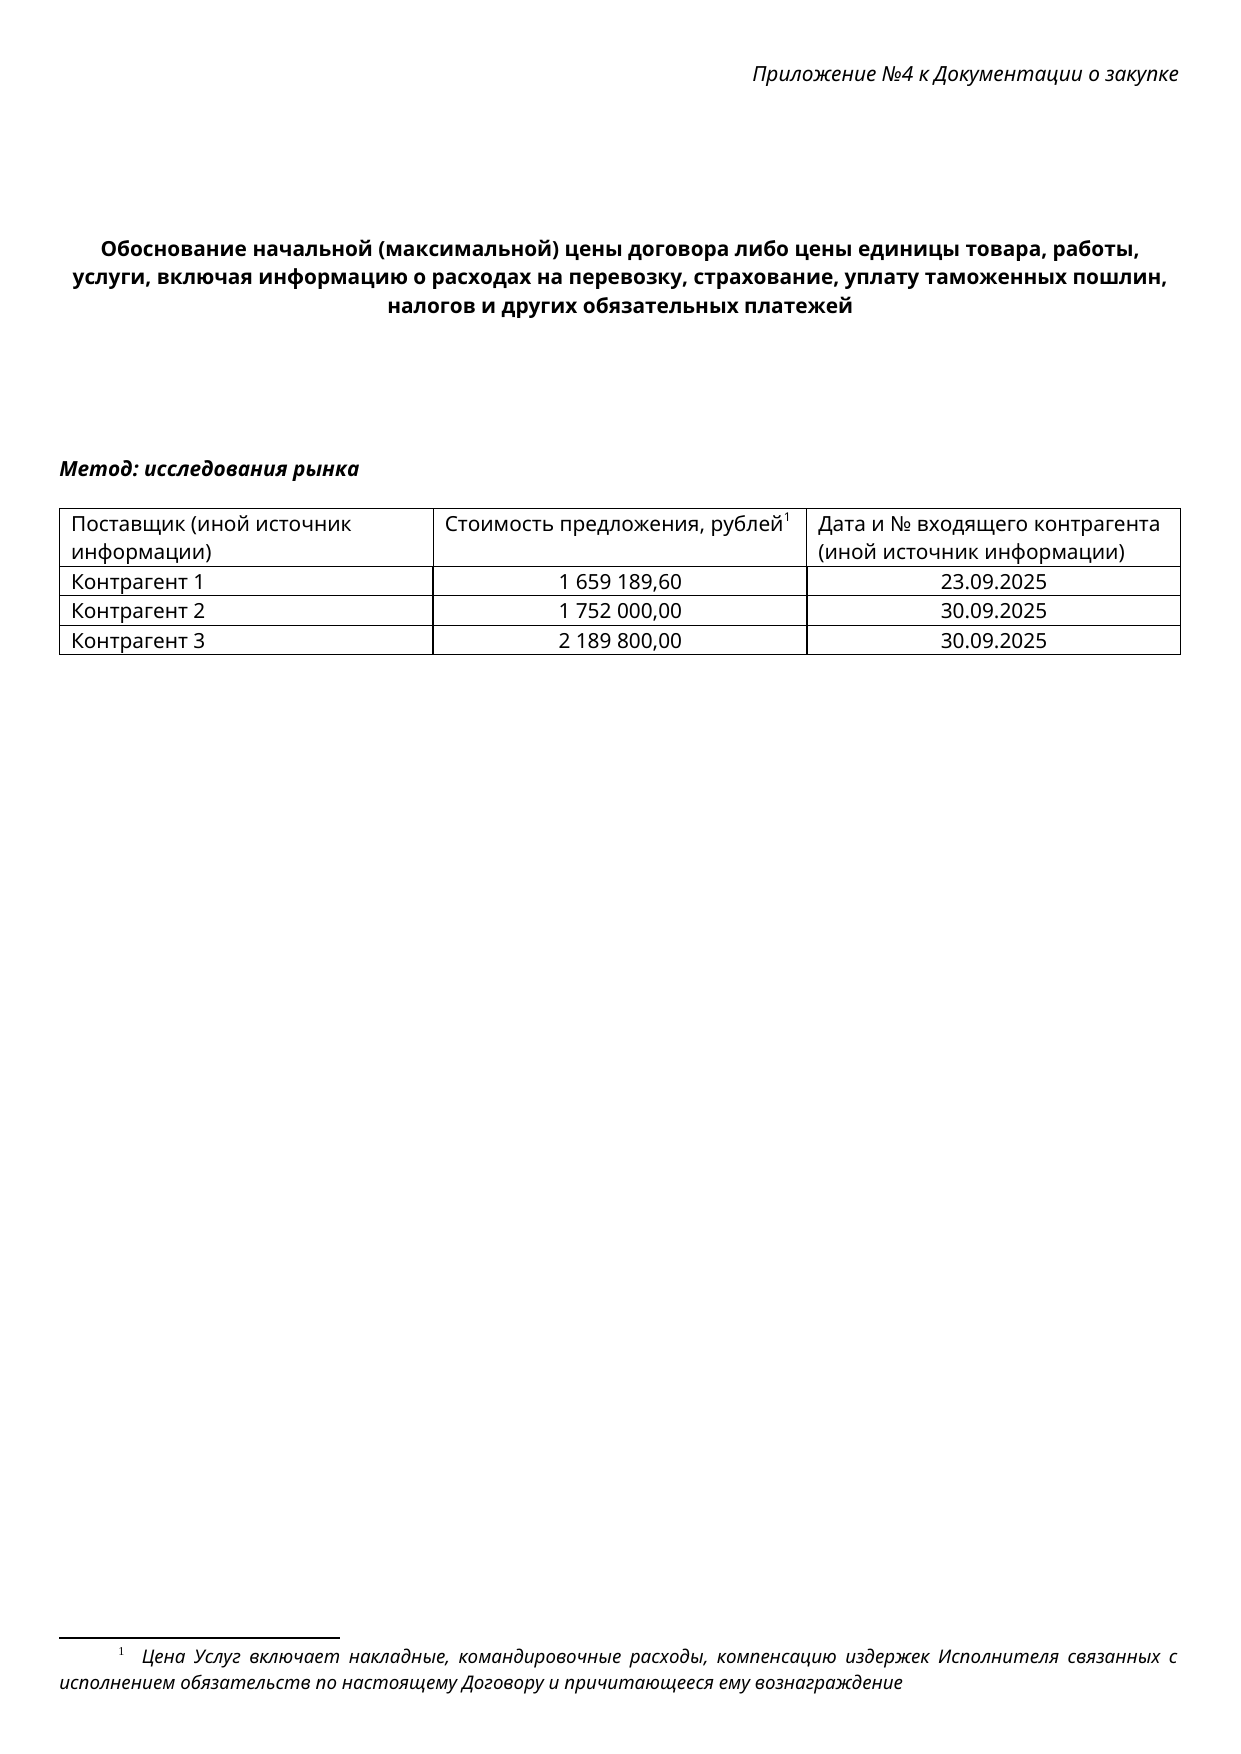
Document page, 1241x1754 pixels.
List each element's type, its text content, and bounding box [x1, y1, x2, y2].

table_cell Контрагент 3 [60, 626, 432, 654]
table_cell 30.09.2025 [808, 626, 1180, 654]
table_header Поставщик (иной источник информации) [60, 509, 433, 566]
table_cell 2 189 800,00 [434, 626, 806, 654]
table_cell Контрагент 1 [60, 567, 432, 595]
text Метод: исследования рынка [59, 454, 1181, 483]
table_cell 1 659 189,60 [434, 567, 806, 595]
list Приложение №4 к Документации о закупке [134, 59, 1181, 87]
table_cell 1 752 000,00 [434, 596, 806, 625]
table_cell 30.09.2025 [808, 596, 1180, 625]
table_cell 23.09.2025 [808, 567, 1180, 595]
table_cell Контрагент 2 [60, 596, 432, 625]
table_header Стоимость предложения, рублей [434, 509, 806, 566]
text Обоснование начальной (максимальной) цены договора либо цены единицы товара, работы, услуги, включая информацию о расходах на перевозку, страхование, уплату таможенных пошлин, налогов и других обязательных платежей [59, 234, 1181, 319]
table_header Дата и № входящего контрагента (иной источник информации) [807, 509, 1180, 566]
